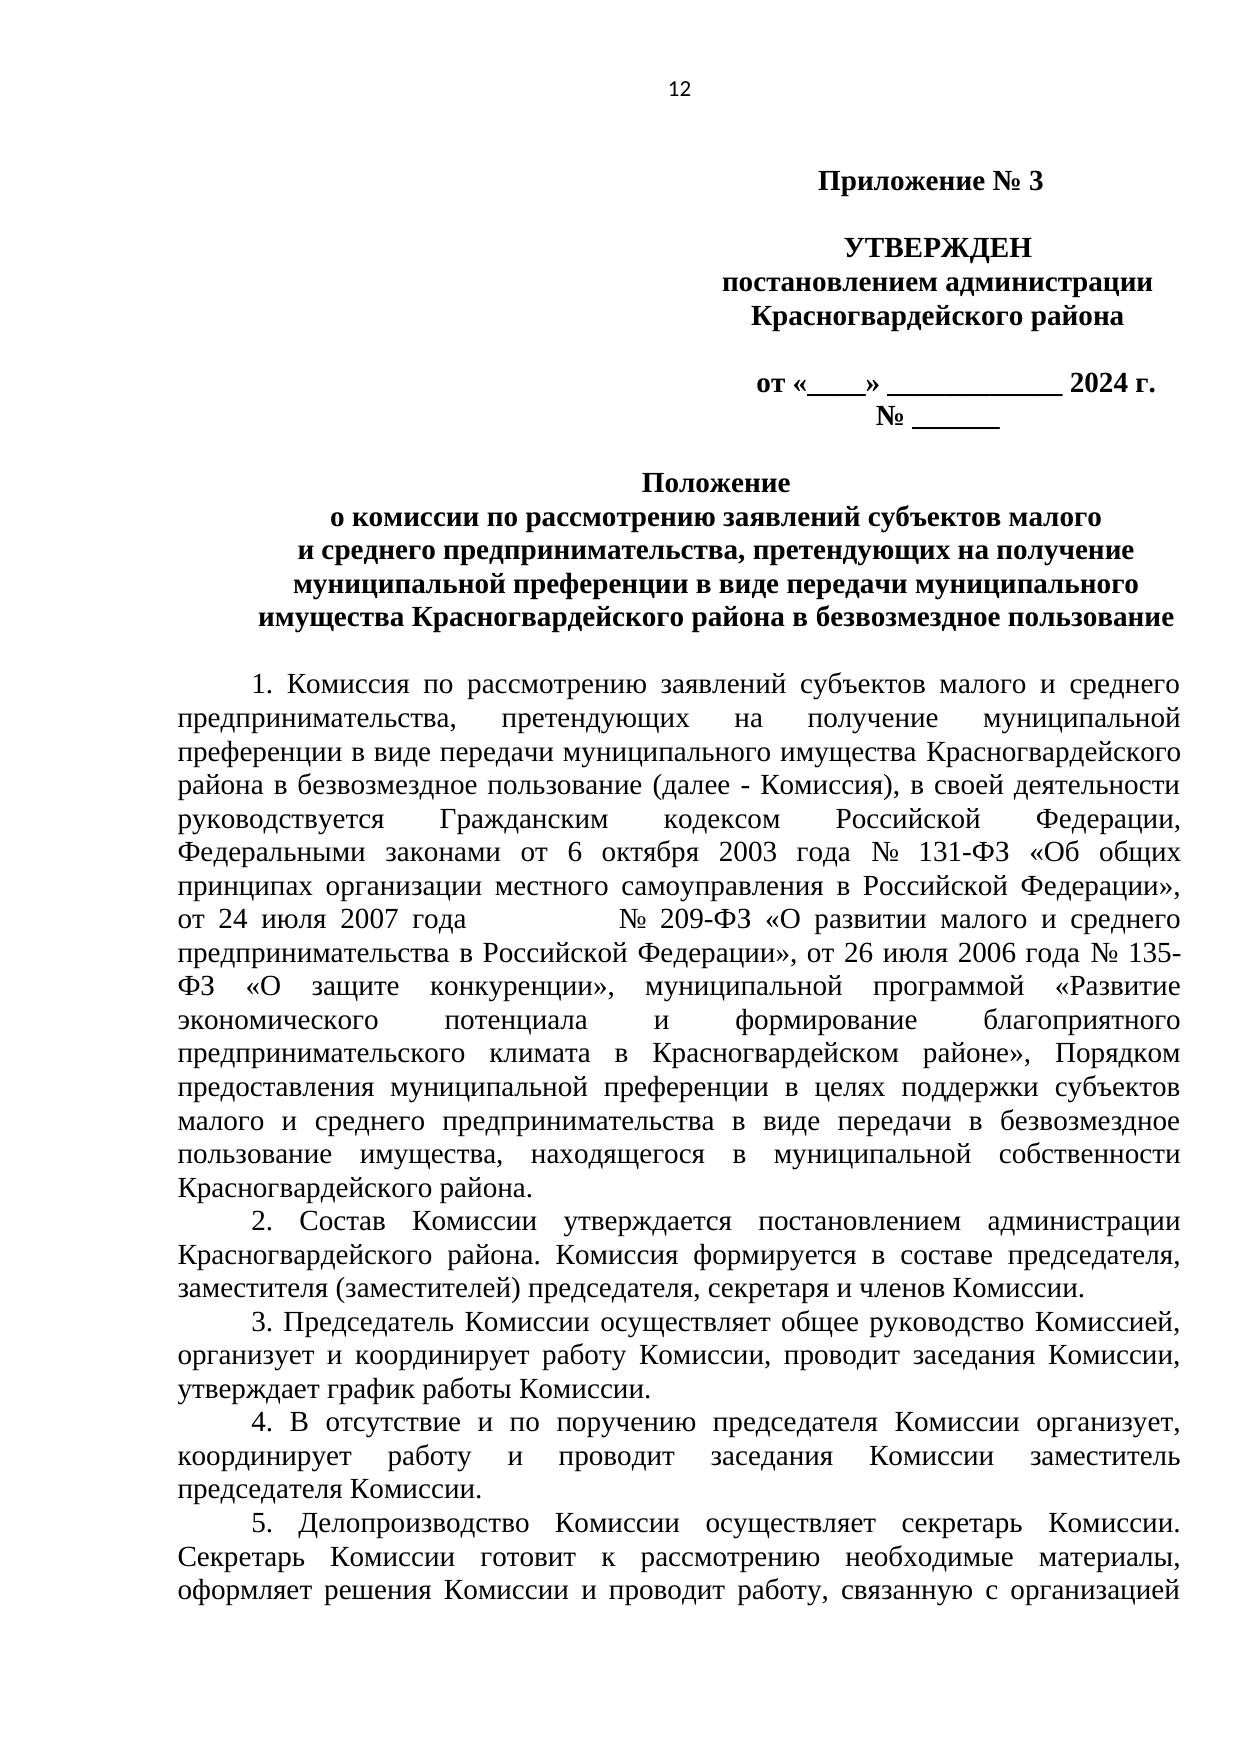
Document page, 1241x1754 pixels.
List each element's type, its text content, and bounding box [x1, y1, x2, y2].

text 4. В отсутствие и по поручению председателя Комиссии организует, координирует работу и проводит заседания Комиссии заместитель председателя Комиссии. [177, 1404, 1181, 1505]
text о комиссии по рассмотрению заявлений субъектов малого [177, 499, 1181, 532]
text Положение [177, 465, 1181, 499]
text постановлением администрации [694, 264, 1181, 298]
text 3. Председатель Комиссии осуществляет общее руководство Комиссией, организует и координирует работу Комиссии, проводит заседания Комиссии, утверждает график работы Комиссии. [177, 1304, 1181, 1404]
text 1. Комиссия по рассмотрению заявлений субъектов малого и среднего предпринимательства, претендующих на получение муниципальной преференции в виде передачи муниципального имущества Красногвардейского района в безвозмездное пользование (далее - Комиссия), в своей деятельности руководствуется Гражданским кодексом Российской Федерации, Федеральными законами от 6 октября 2003 года № 131-ФЗ «Об общих принципах организации местного самоуправления в Российской Федерации», от 24 июля 2007 года № 209-ФЗ «О развитии малого и среднего предпринимательства в Российской Федерации», от 26 июля 2006 года № 135-ФЗ «О защите конкуренции», муниципальной программой «Развитие экономического потенциала и формирование благоприятного предпринимательского климата в Красногвардейском районе», Порядком предоставления муниципальной преференции в целях поддержки субъектов малого и среднего предпринимательства в виде передачи в безвозмездное пользование имущества, находящегося в муниципальной собственности Красногвардейского района. [177, 667, 1181, 1203]
text имущества Красногвардейского района в безвозмездное пользование [177, 599, 1181, 633]
text УТВЕРЖДЕН [694, 231, 1181, 264]
text Красногвардейского района [694, 298, 1181, 331]
text Приложение № 3 [177, 163, 1181, 197]
text № ______ [694, 398, 1181, 432]
text муниципальной преференции в виде передачи муниципального [177, 566, 1181, 599]
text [177, 1505, 1181, 1606]
text от «____» ____________ 2024 г. [694, 365, 1181, 398]
text 2. Состав Комиссии утверждается постановлением администрации Красногвардейского района. Комиссия формируется в составе председателя, заместителя (заместителей) председателя, секретаря и членов Комиссии. [177, 1203, 1181, 1304]
text и среднего предпринимательства, претендующих на получение [177, 532, 1181, 566]
